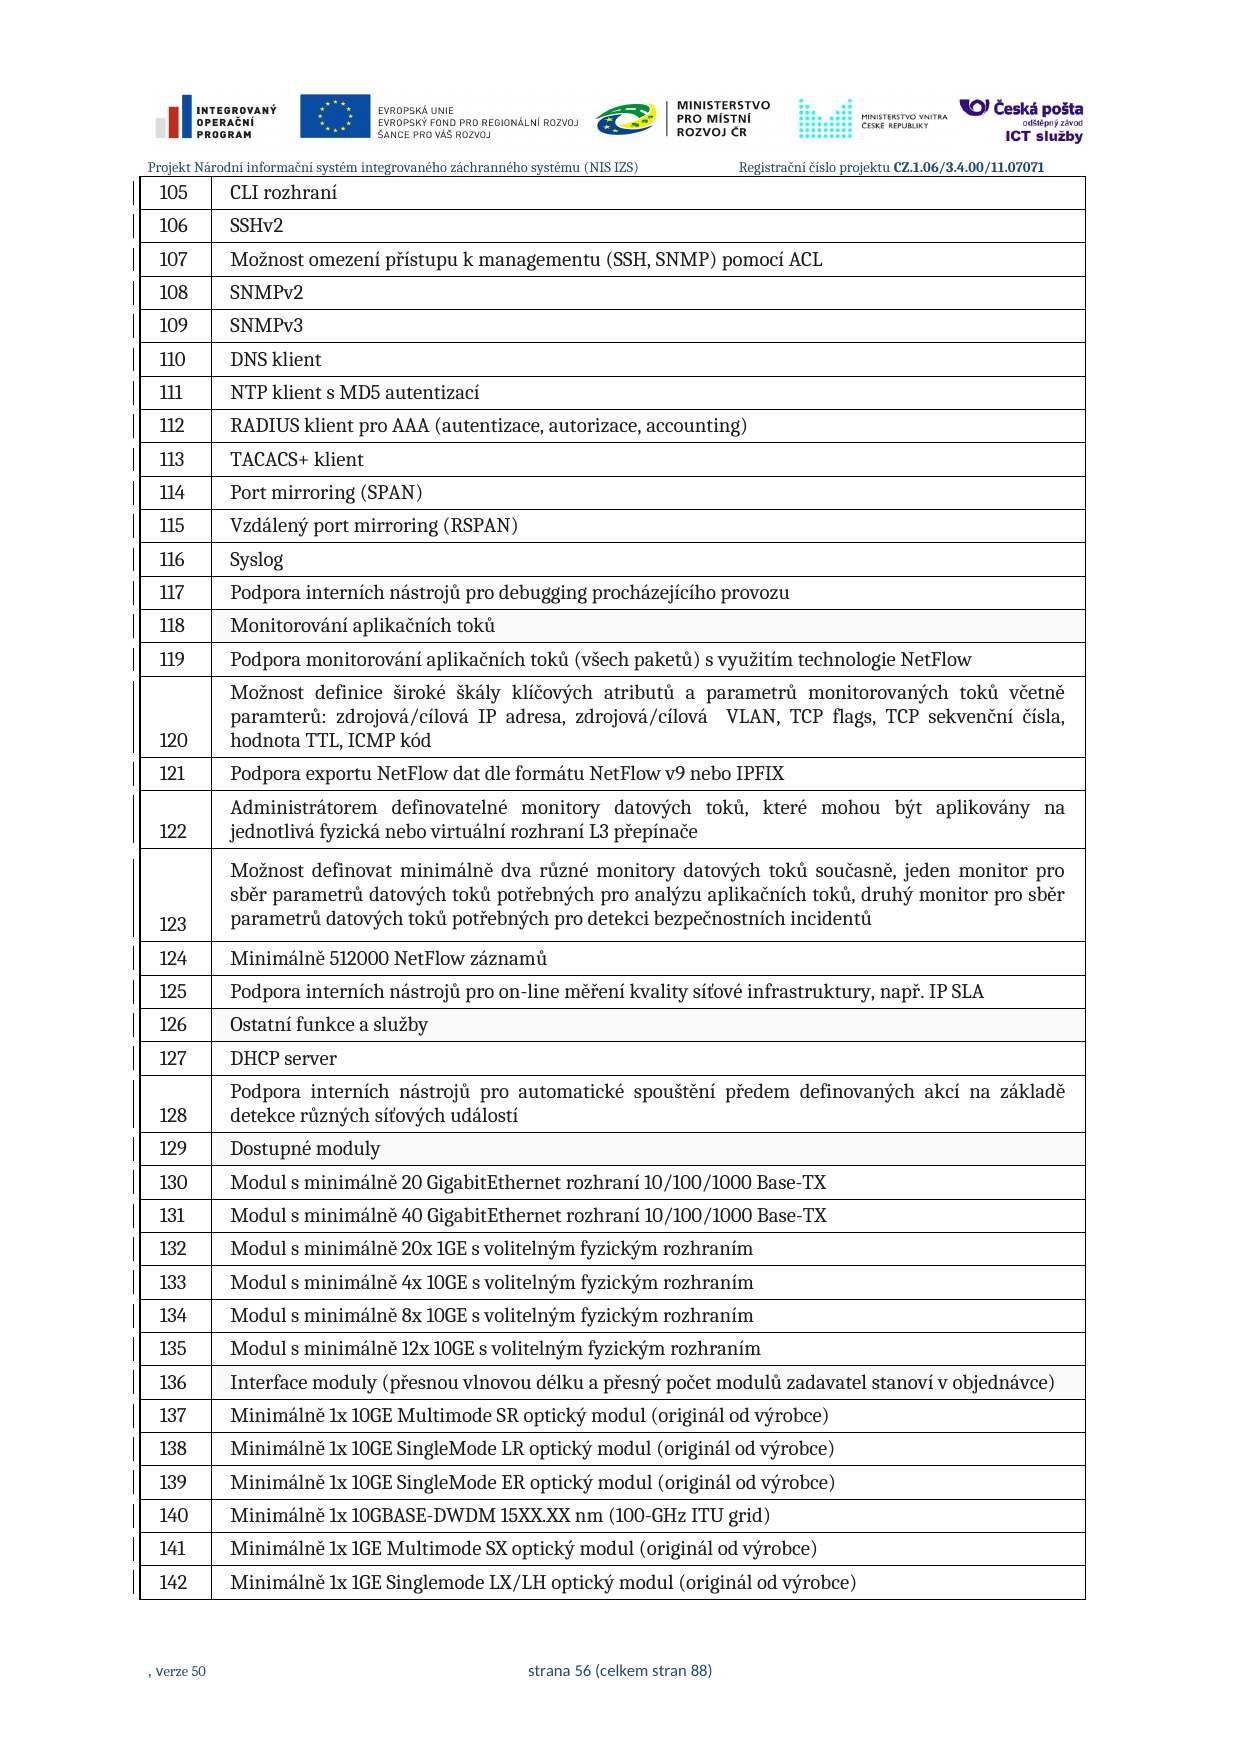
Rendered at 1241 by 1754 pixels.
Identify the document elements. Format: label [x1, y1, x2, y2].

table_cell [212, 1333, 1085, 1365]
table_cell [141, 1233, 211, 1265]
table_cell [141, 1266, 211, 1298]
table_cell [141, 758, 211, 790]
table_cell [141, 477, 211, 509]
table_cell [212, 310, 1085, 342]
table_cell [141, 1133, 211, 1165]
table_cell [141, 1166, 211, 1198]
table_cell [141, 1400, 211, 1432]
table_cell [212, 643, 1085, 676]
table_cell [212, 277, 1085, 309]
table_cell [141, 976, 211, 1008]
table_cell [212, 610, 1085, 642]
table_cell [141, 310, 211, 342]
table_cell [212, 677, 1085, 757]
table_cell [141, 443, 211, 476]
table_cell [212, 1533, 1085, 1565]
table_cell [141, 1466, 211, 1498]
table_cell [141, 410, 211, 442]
picture [147, 86, 1091, 152]
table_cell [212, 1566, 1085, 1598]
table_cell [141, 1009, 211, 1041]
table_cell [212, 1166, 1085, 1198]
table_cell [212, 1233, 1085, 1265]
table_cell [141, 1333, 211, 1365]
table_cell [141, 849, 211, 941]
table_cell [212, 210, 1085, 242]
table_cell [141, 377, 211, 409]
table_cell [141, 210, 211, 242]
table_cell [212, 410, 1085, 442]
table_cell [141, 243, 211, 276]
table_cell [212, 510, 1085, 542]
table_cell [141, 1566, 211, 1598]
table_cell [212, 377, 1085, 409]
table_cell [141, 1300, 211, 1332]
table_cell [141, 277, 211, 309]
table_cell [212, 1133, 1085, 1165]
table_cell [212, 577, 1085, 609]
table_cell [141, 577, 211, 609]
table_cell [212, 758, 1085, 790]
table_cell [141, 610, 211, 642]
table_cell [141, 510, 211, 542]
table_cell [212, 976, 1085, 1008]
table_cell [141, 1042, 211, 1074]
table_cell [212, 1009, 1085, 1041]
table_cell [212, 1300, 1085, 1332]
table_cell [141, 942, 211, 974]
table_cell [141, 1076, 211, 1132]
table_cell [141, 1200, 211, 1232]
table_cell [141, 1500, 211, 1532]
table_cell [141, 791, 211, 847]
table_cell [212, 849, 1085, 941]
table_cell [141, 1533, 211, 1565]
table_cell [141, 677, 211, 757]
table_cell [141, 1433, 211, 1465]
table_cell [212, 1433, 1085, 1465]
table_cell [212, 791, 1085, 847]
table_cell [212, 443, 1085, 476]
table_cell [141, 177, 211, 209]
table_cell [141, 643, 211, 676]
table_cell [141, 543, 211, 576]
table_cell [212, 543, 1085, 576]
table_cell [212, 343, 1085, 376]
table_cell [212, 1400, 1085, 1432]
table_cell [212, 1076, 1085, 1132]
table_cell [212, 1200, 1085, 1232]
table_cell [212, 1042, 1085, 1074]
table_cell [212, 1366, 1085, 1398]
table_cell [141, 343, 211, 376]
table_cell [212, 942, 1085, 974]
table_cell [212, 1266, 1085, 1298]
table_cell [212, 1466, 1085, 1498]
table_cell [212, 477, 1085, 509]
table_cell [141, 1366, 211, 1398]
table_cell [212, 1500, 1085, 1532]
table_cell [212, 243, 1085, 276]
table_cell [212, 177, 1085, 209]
